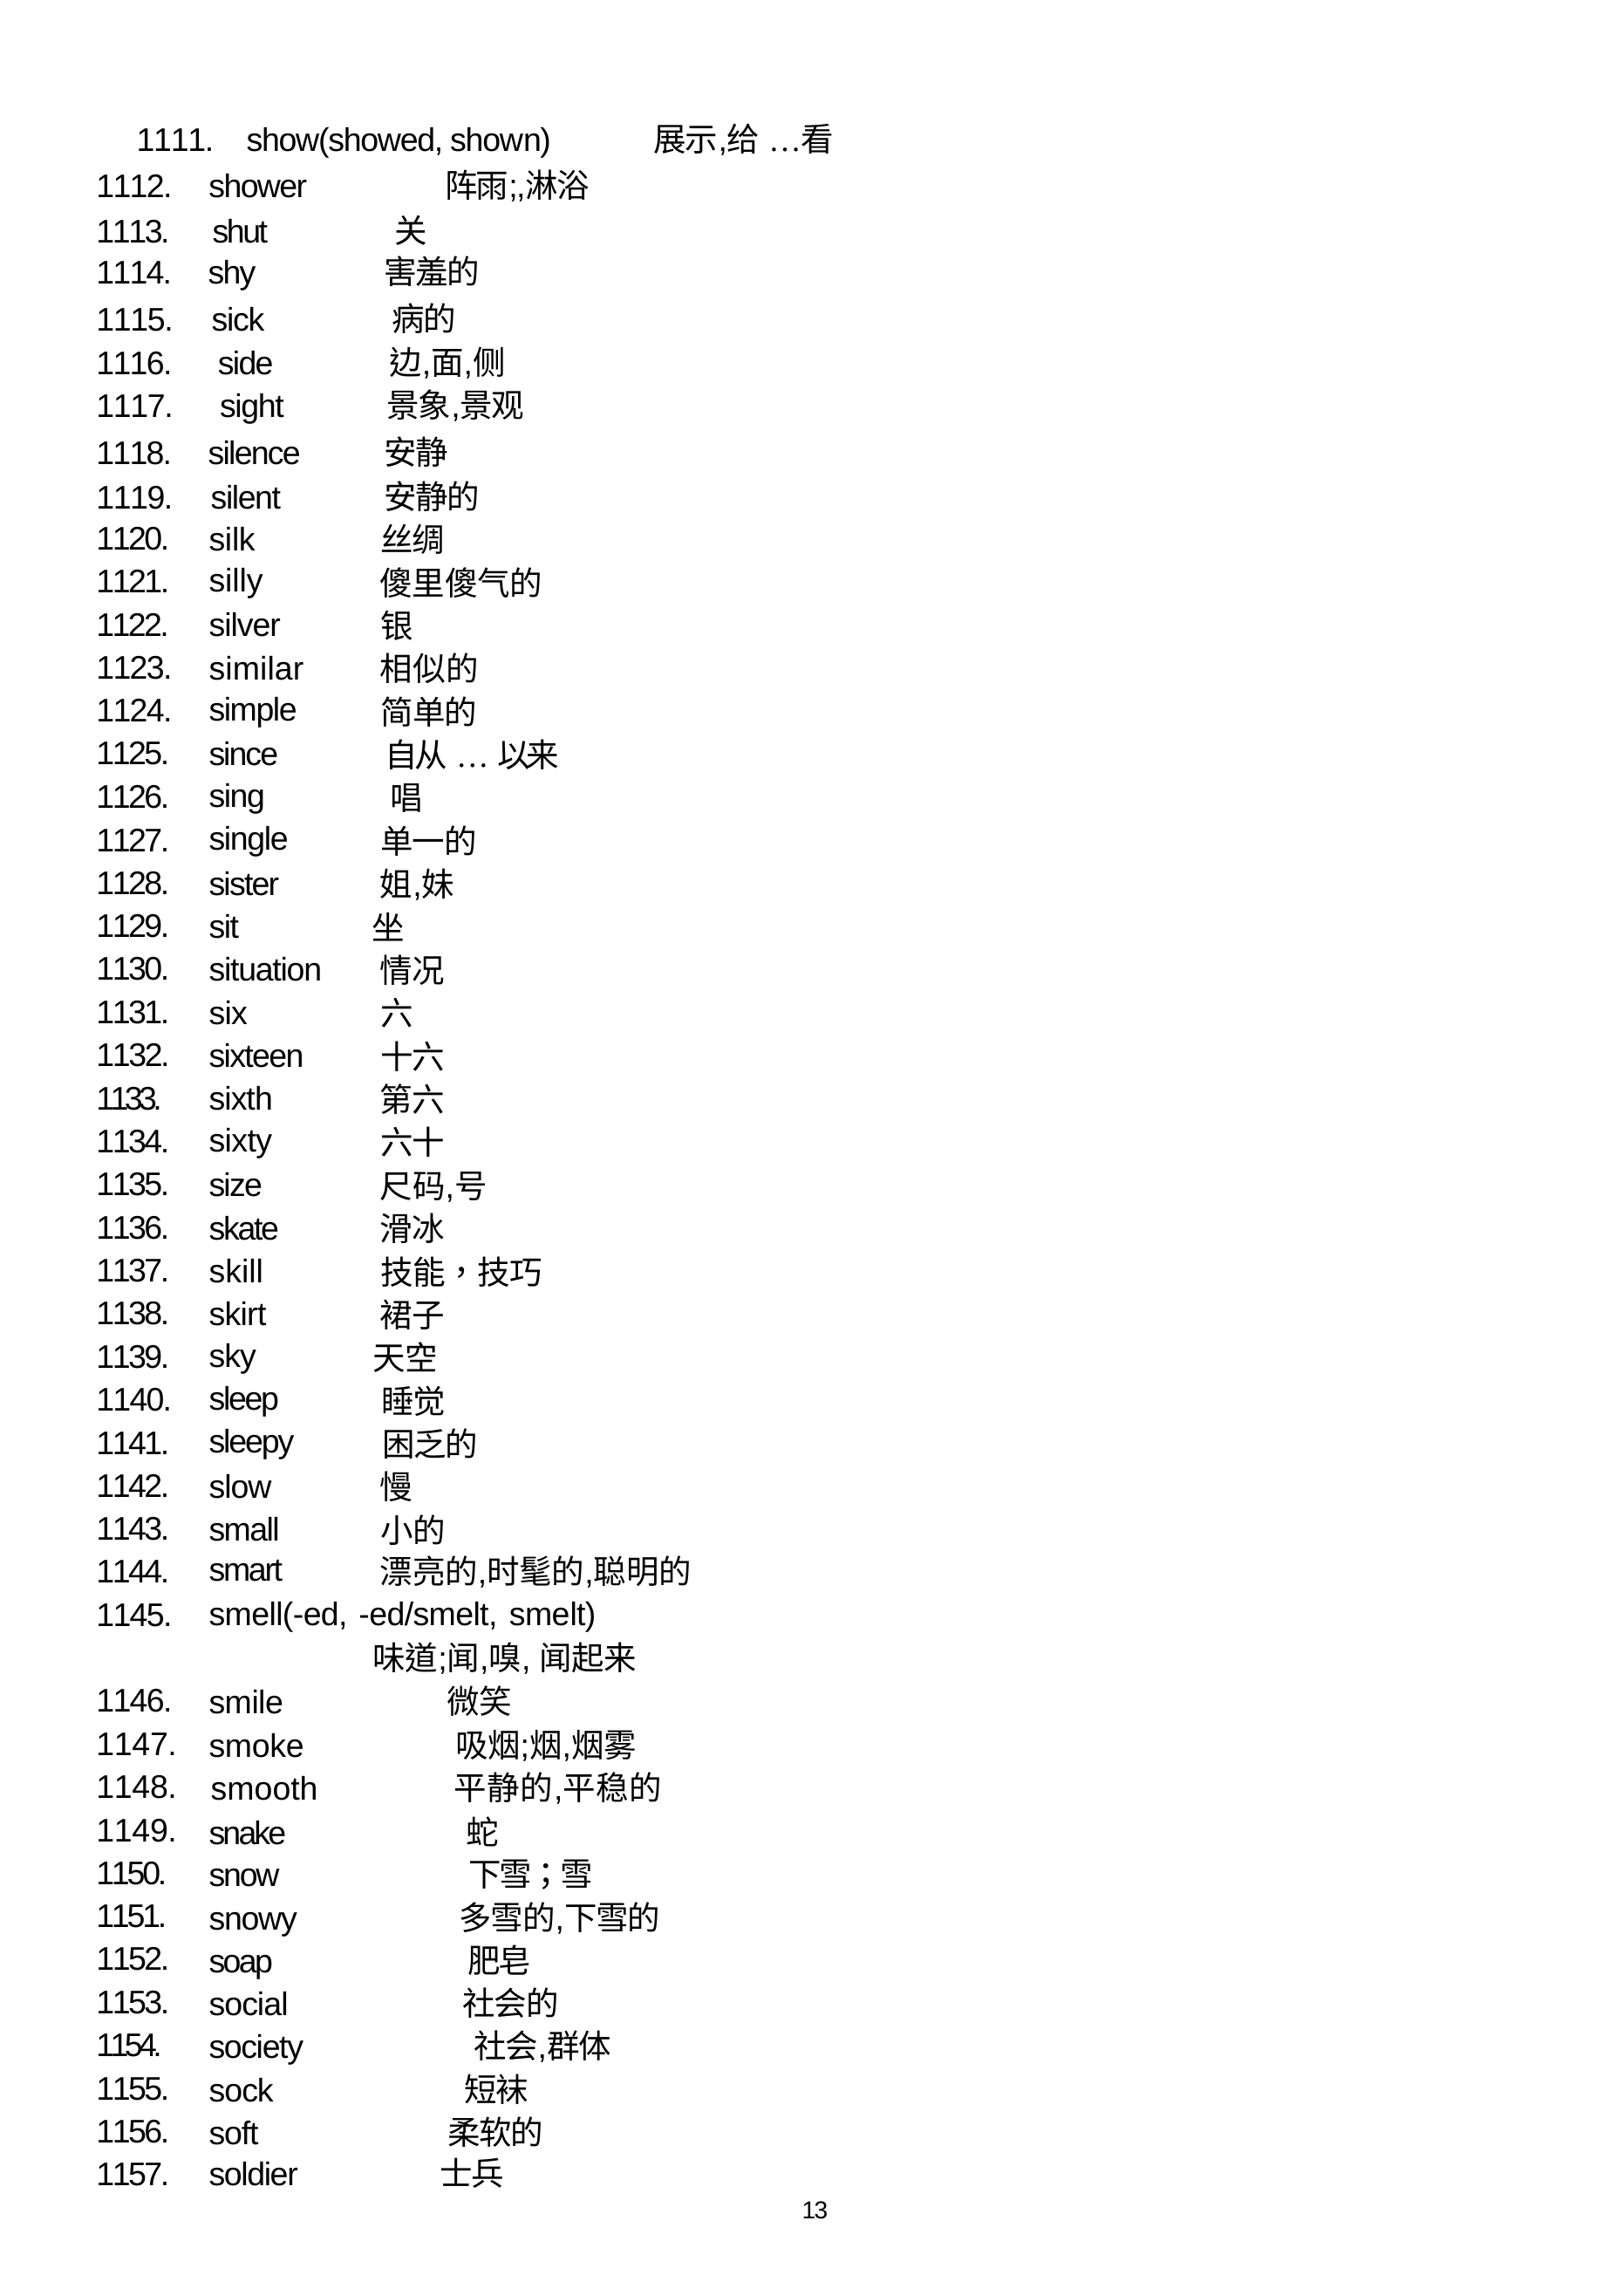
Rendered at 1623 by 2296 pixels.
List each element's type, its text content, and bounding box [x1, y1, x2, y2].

table_cell sixteen [189, 1034, 345, 1076]
table_cell 滑冰 [345, 1206, 692, 1248]
table_cell smooth 平静的,平稳的 [193, 1765, 662, 1808]
table_cell 困乏的 [345, 1421, 692, 1464]
table_cell sky [189, 1335, 345, 1377]
table_cell 1147. [96, 1722, 193, 1765]
table_cell 1130. [96, 947, 189, 990]
table_cell 慢 [345, 1464, 692, 1507]
text 1111. show(showed, shown) 展示,给 …看 [96, 120, 835, 160]
table_cell 1122. [96, 603, 189, 646]
table_cell 唱 [345, 775, 692, 818]
table_cell similar [189, 646, 345, 688]
table_cell sixth [189, 1076, 345, 1119]
table_cell 1129. [96, 904, 189, 947]
table_cell situation [189, 947, 345, 990]
table_cell 十六 [345, 1034, 692, 1076]
table_cell 1154. [96, 2024, 193, 2067]
table_cell 坐 [345, 904, 692, 947]
table_cell skill [189, 1248, 345, 1292]
table_cell 1152. [96, 1938, 193, 1980]
table_header 1145. [96, 1596, 193, 1677]
table_cell 1121. [96, 559, 189, 603]
table_header smell(-ed, -ed/smelt, smelt) 味道;闻,嗅, 闻起来 [193, 1596, 662, 1677]
text 1113. shut 关 [96, 208, 835, 252]
table_cell 1134. [96, 1119, 189, 1163]
table_cell silly [189, 559, 345, 603]
table_cell 姐,妹 [345, 861, 692, 904]
table_cell slow [189, 1464, 345, 1507]
table_cell 1124. [96, 689, 189, 732]
table_cell six [189, 990, 345, 1033]
table_cell 1138. [96, 1292, 189, 1335]
table_cell 1142. [96, 1464, 189, 1507]
table_cell 情况 [345, 947, 692, 990]
table_cell 1126. [96, 775, 189, 818]
table_cell 尺码,号 [345, 1163, 692, 1206]
text 1117. sight 景象,景观 [96, 385, 835, 425]
table_cell snake 蛇 [193, 1808, 662, 1853]
table_cell 相似的 [345, 646, 692, 688]
table_cell social 社会的 [193, 1980, 662, 2023]
table_cell 睡觉 [345, 1378, 692, 1421]
table_cell small [189, 1507, 345, 1550]
table_cell 1144. [96, 1550, 189, 1590]
table_cell 1156. [96, 2109, 193, 2153]
table_cell soft 柔软的 [193, 2109, 662, 2153]
text 1116. side 边,面,侧 [96, 341, 835, 383]
table_cell since [189, 732, 345, 775]
table_cell sock 短袜 [193, 2067, 662, 2109]
text 1114. shy 害羞的 [96, 252, 835, 292]
table_cell skirt [189, 1292, 345, 1335]
table_cell 1127. [96, 818, 189, 861]
table_cell smile 微笑 [193, 1678, 662, 1722]
table_cell 1128. [96, 861, 189, 904]
table_cell 1140. [96, 1378, 189, 1421]
text 1112. shower 阵雨;,淋浴 [96, 163, 835, 206]
table_cell 1148. [96, 1765, 193, 1808]
table_cell 1153. [96, 1980, 193, 2023]
table_cell 1157. [96, 2153, 193, 2192]
table_cell 1150. [96, 1853, 193, 1894]
table_cell soap 肥皂 [193, 1938, 662, 1980]
table_cell sleep [189, 1378, 345, 1421]
table_cell 1139. [96, 1335, 189, 1377]
table_cell snow 下雪；雪 [193, 1853, 662, 1894]
table_cell society 社会,群体 [193, 2024, 662, 2067]
text 1118. silence 安静 [96, 429, 835, 473]
table_cell silver [189, 603, 345, 646]
table_cell smart [189, 1550, 345, 1590]
table_cell smoke 吸烟;烟,烟雾 [193, 1722, 662, 1765]
table_cell 1123. [96, 646, 189, 688]
table_cell 六十 [345, 1119, 692, 1163]
table_cell 1151. [96, 1894, 193, 1938]
table_cell sit [189, 904, 345, 947]
table_header 丝绸 [345, 520, 692, 559]
table_cell 简单的 [345, 689, 692, 732]
table_cell 傻里傻气的 [345, 559, 692, 603]
table_cell sleepy [189, 1421, 345, 1464]
table_cell simple [189, 689, 345, 732]
table_cell 第六 [345, 1076, 692, 1119]
table_cell 天空 [345, 1335, 692, 1377]
table_cell 技能，技巧 [345, 1248, 692, 1292]
table_cell 1131. [96, 990, 189, 1033]
table_cell 1146. [96, 1678, 193, 1722]
table_cell 1149. [96, 1808, 193, 1853]
table_cell 1141. [96, 1421, 189, 1464]
table_cell single [189, 818, 345, 861]
table_cell soldier 士兵 [193, 2153, 662, 2192]
table_cell 六 [345, 990, 692, 1033]
table_header silk [189, 520, 345, 559]
table_cell sister [189, 861, 345, 904]
table_cell 裙子 [345, 1292, 692, 1335]
table_cell 1132. [96, 1034, 189, 1076]
table_cell 1143. [96, 1507, 189, 1550]
table_cell 1155. [96, 2067, 193, 2109]
table_cell 银 [345, 603, 692, 646]
table_cell snowy 多雪的,下雪的 [193, 1894, 662, 1938]
table_cell 1135. [96, 1163, 189, 1206]
table_header 1120. [96, 520, 189, 559]
table_cell 漂亮的,时髦的,聪明的 [345, 1550, 692, 1590]
text 1115. sick 病的 [96, 296, 835, 341]
table_cell sixty [189, 1119, 345, 1163]
table_cell 1125. [96, 732, 189, 775]
table_cell sing [189, 775, 345, 818]
table_cell 1133. [96, 1076, 189, 1119]
table_cell 1137. [96, 1248, 189, 1292]
table_cell size [189, 1163, 345, 1206]
table_cell 小的 [345, 1507, 692, 1550]
table_cell 自从 … 以来 [345, 732, 692, 775]
table_cell 1136. [96, 1206, 189, 1248]
table_cell skate [189, 1206, 345, 1248]
text 1119. silent 安静的 [96, 474, 835, 517]
table_cell 单一的 [345, 818, 692, 861]
